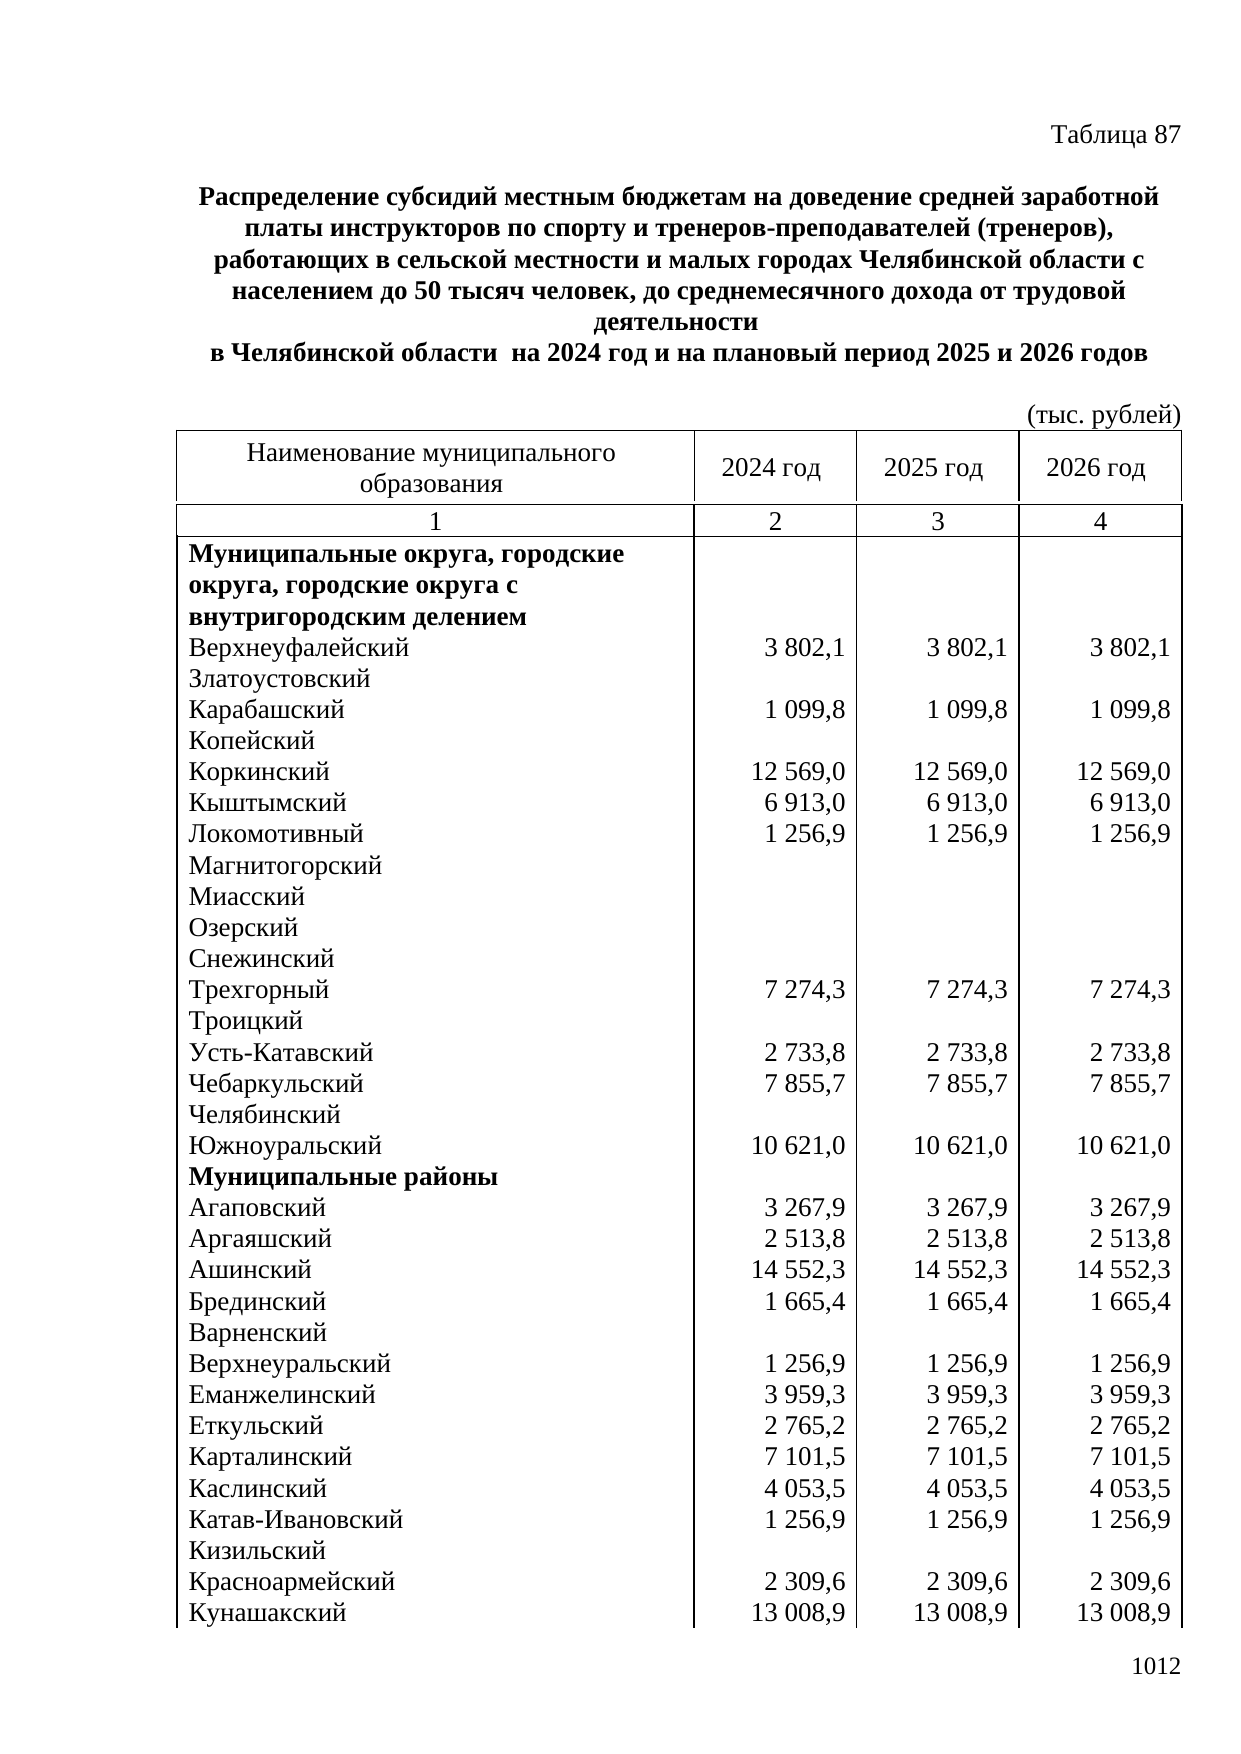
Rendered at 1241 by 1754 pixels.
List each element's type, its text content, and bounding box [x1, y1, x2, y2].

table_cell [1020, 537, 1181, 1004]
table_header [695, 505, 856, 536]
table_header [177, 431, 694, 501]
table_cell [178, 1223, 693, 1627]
text Распределение субсидий местным бюджетам на доведение средней заработной платы инструкторов по спорту и тренеров-преподавателей (тренеров), работающих в сельской местности и малых городах Челябинской области с населением до 50 тысяч человек, до среднемесячного дохода от трудовой деятельности в Челябинской области на 2024 год и на плановый период 2025 и 2026 годов [177, 180, 1181, 367]
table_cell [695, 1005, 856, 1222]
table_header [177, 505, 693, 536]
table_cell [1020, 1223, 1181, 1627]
text Таблица 87 [177, 118, 1181, 149]
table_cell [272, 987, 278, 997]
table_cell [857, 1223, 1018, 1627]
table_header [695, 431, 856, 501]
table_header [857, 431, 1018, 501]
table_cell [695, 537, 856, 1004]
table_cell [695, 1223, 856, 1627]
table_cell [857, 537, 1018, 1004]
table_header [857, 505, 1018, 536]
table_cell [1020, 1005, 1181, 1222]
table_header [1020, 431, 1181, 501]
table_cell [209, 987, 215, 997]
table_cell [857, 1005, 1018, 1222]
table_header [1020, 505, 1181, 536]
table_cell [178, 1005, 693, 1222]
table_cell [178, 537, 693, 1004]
text (тыс. рублей) [177, 398, 1181, 429]
